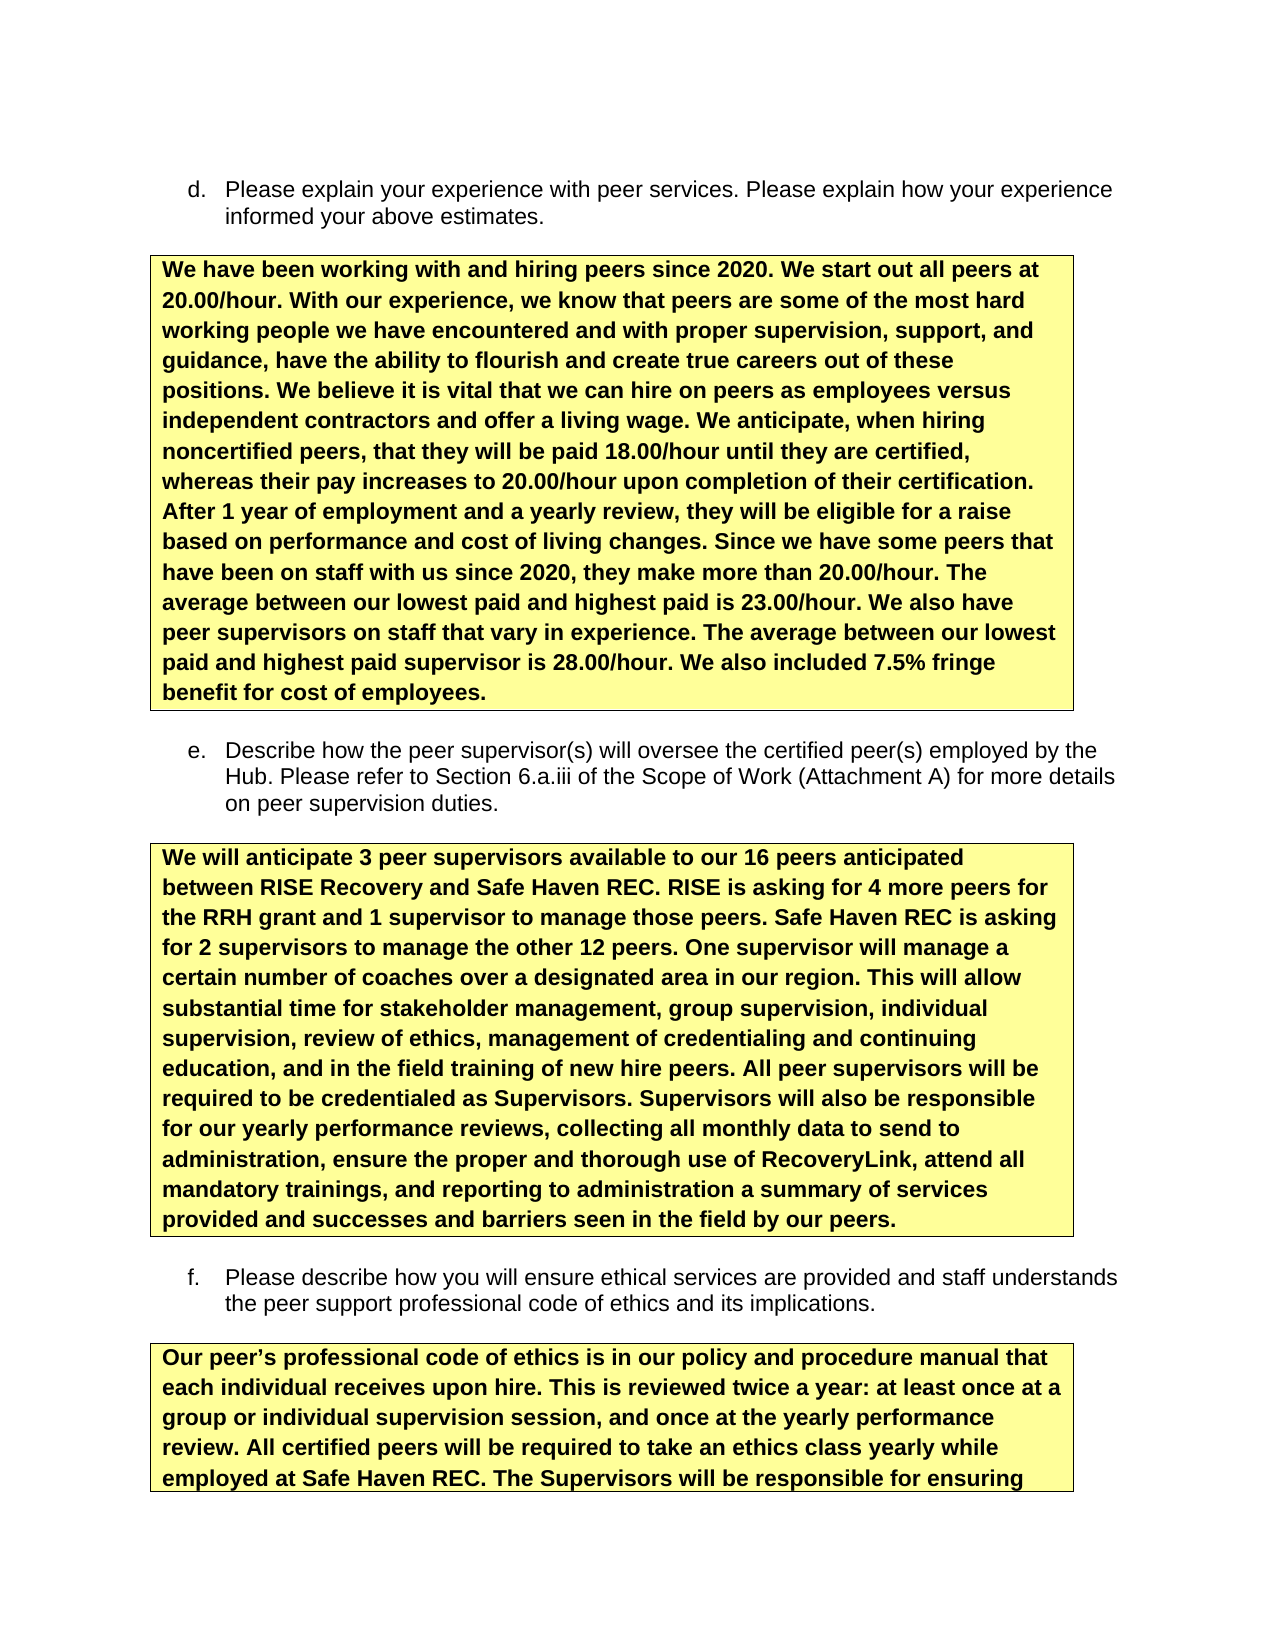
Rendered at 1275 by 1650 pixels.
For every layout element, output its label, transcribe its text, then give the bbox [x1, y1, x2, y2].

table_header We have been working with and hiring peers since 2020. We start out all peers at 20.00/hour. With our experience, we know that peers are some of the most hard working people we have encountered and with proper supervision, support, and guidance, have the ability to flourish and create true careers out of these positions. We believe it is vital that we can hire on peers as employees versus independent contractors and offer a living wage. We anticipate, when hiring noncertified peers, that they will be paid 18.00/hour until they are certified, whereas their pay increases to 20.00/hour upon completion of their certification. After 1 year of employment and a yearly review, they will be eligible for a raise based on performance and cost of living changes. Since we have some peers that have been on staff with us since 2020, they make more than 20.00/hour. The average between our lowest paid and highest paid is 23.00/hour. We also have peer supervisors on staff that vary in experience. The average between our lowest paid and highest paid supervisor is 28.00/hour. We also included 7.5% fringe benefit for cost of employees. [151, 256, 1073, 709]
list Describe how the peer supervisor(s) will oversee the certified peer(s) employed by the Hub. Please refer to Section 6.a.iii of the Scope of Work (Attachment A) for more details on peer supervision duties. [187, 737, 1125, 816]
list Please explain your experience with peer services. Please explain how your experience informed your above estimates. [187, 176, 1125, 229]
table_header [151, 1344, 1073, 1491]
table_header We will anticipate 3 peer supervisors available to our 16 peers anticipated between RISE Recovery and Safe Haven REC. RISE is asking for 4 more peers for the RRH grant and 1 supervisor to manage those peers. Safe Haven REC is asking for 2 supervisors to manage the other 12 peers. One supervisor will manage a certain number of coaches over a designated area in our region. This will allow substantial time for stakeholder management, group supervision, individual supervision, review of ethics, management of credentialing and continuing education, and in the field training of new hire peers. All peer supervisors will be required to be credentialed as Supervisors. Supervisors will also be responsible for our yearly performance reviews, collecting all monthly data to send to administration, ensure the proper and thorough use of RecoveryLink, attend all mandatory trainings, and reporting to administration a summary of services provided and successes and barriers seen in the field by our peers. [151, 844, 1073, 1236]
list Please describe how you will ensure ethical services are provided and staff understands the peer support professional code of ethics and its implications. [187, 1263, 1125, 1316]
